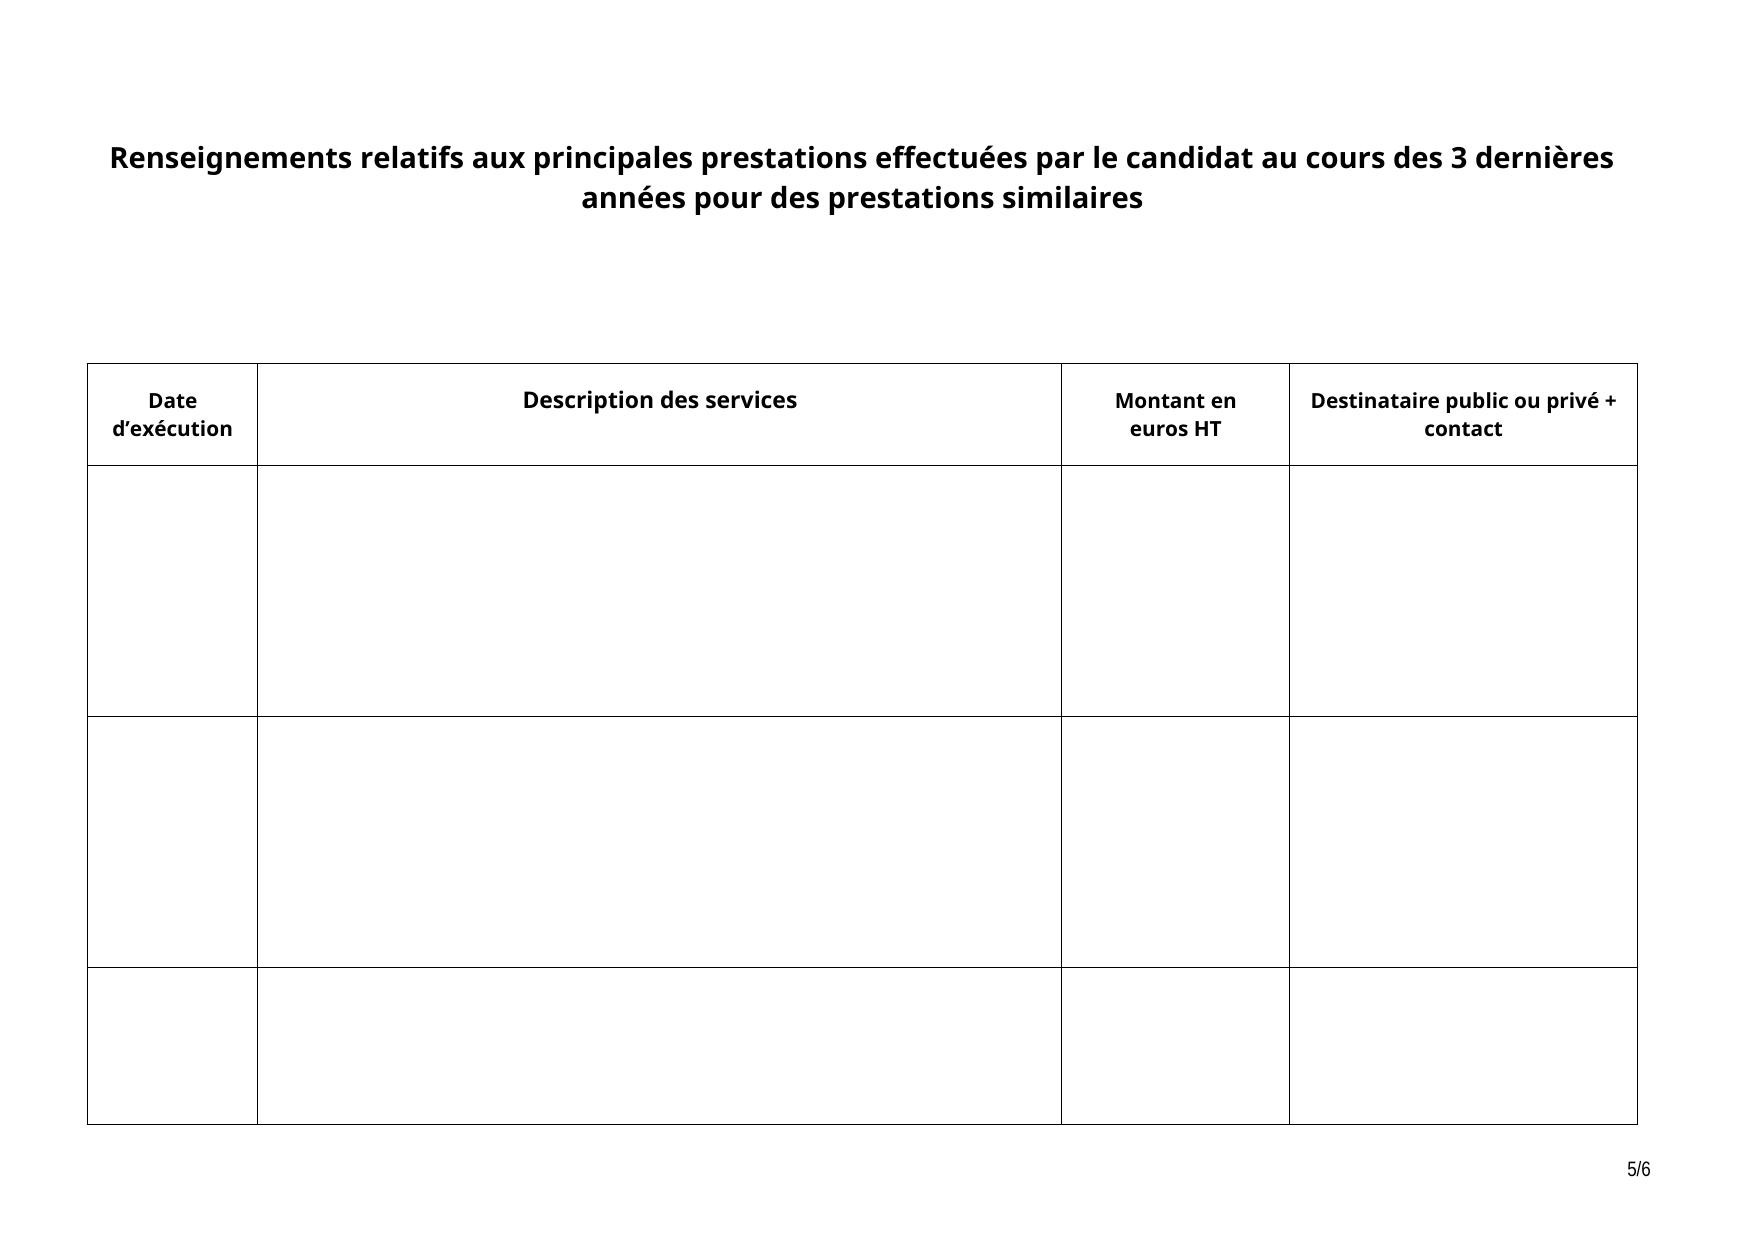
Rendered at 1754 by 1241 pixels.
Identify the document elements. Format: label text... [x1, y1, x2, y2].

table_cell [1062, 968, 1289, 1124]
table_cell [258, 466, 1061, 716]
subtitle Renseignements relatifs aux principales prestations effectuées par le candidat au cours des 3 dernières années pour des prestations similaires [74, 137, 1651, 217]
table_header Description des services [258, 364, 1061, 464]
table_cell [88, 466, 257, 716]
table_header Destinataire public ou privé + contact [1290, 364, 1637, 464]
table_header Date d’exécution [88, 364, 257, 464]
table_cell [258, 717, 1061, 967]
table_cell [1062, 717, 1289, 967]
table_cell [1062, 466, 1289, 716]
table_cell [258, 968, 1061, 1124]
table_header Montant en euros HT [1062, 364, 1289, 464]
table_cell [1290, 717, 1637, 967]
table_cell [88, 968, 257, 1124]
table_cell [1290, 968, 1637, 1124]
table_cell [1290, 466, 1637, 716]
table_cell [88, 717, 257, 967]
